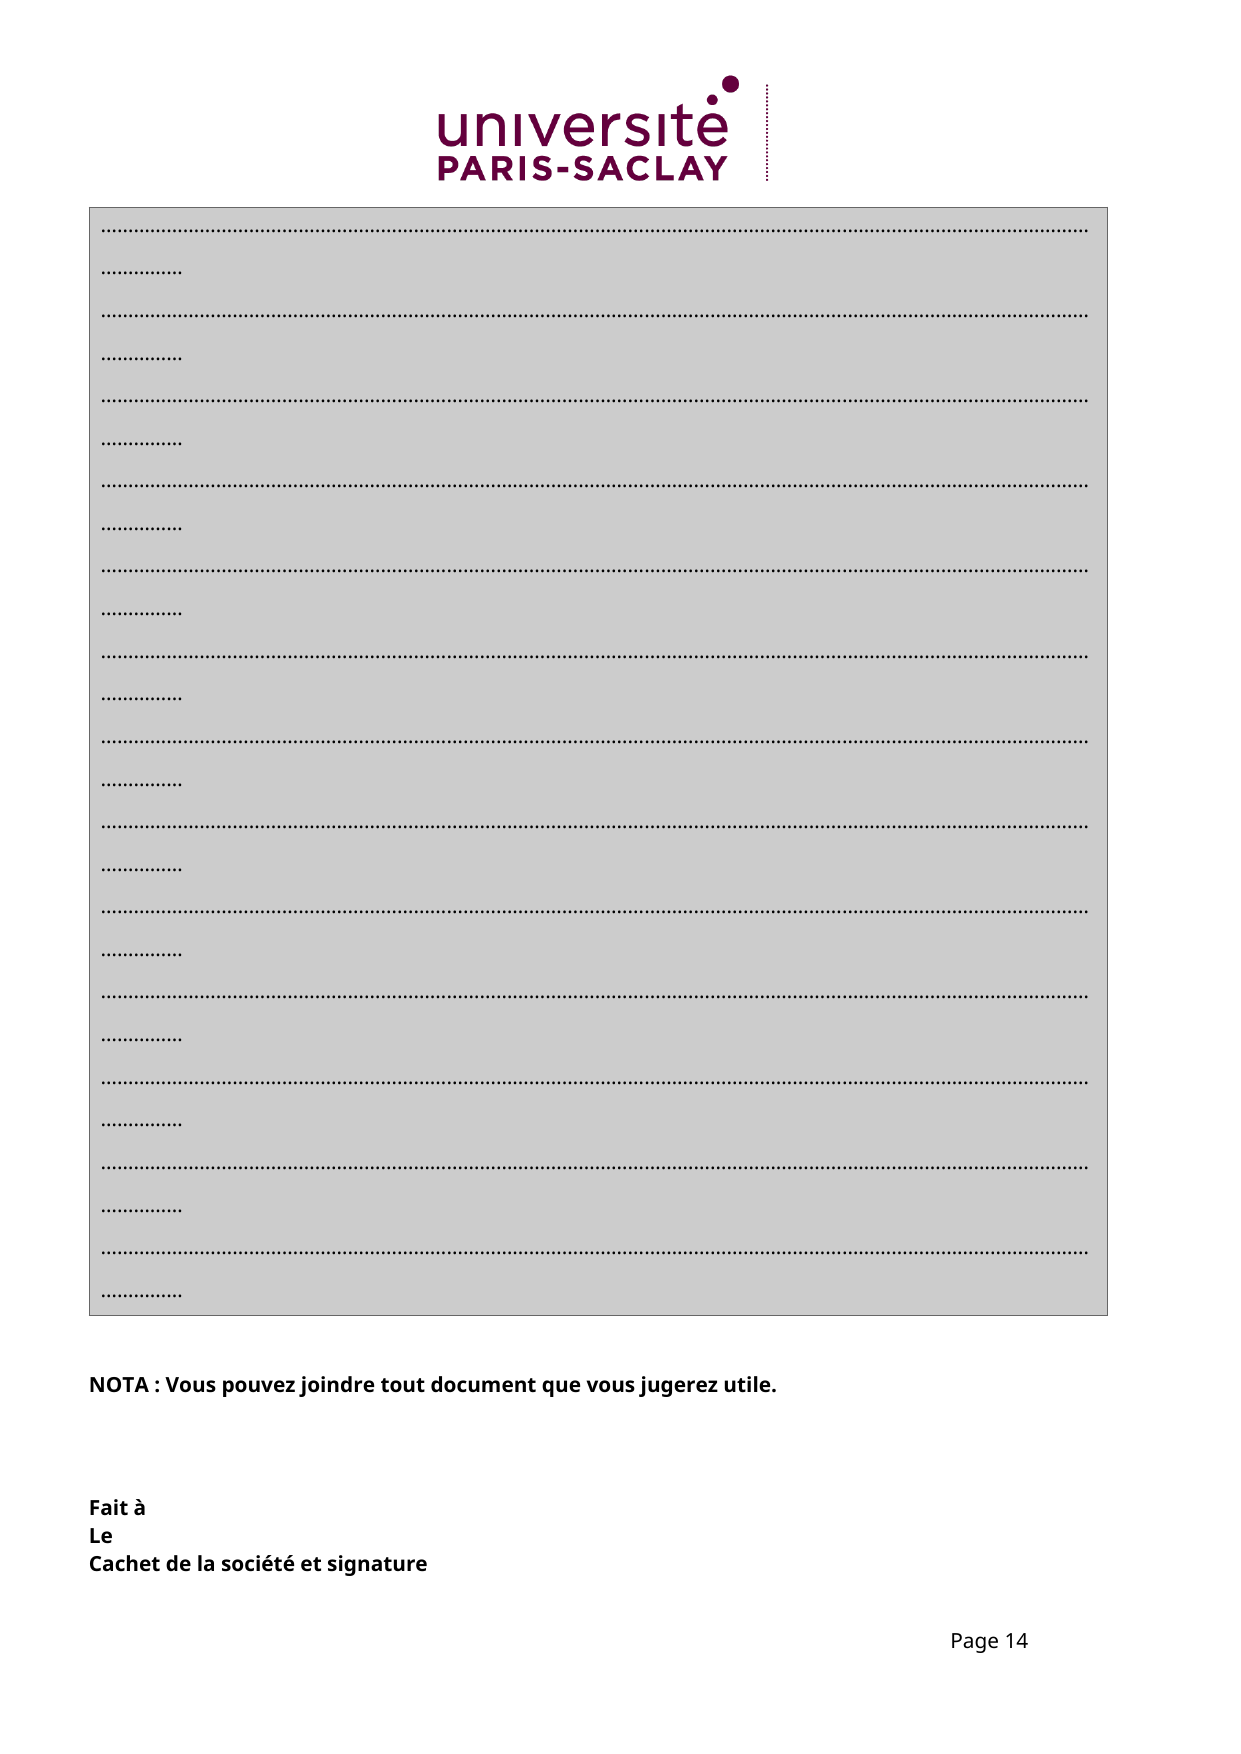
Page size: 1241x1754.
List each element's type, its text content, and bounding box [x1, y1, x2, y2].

text Cachet de la société et signature [89, 1549, 1093, 1578]
text NOTA : Vous pouvez joindre tout document que vous jugerez utile. [89, 1370, 1093, 1398]
picture [412, 47, 769, 207]
text Le [89, 1521, 1093, 1549]
text Fait à [89, 1493, 1093, 1521]
